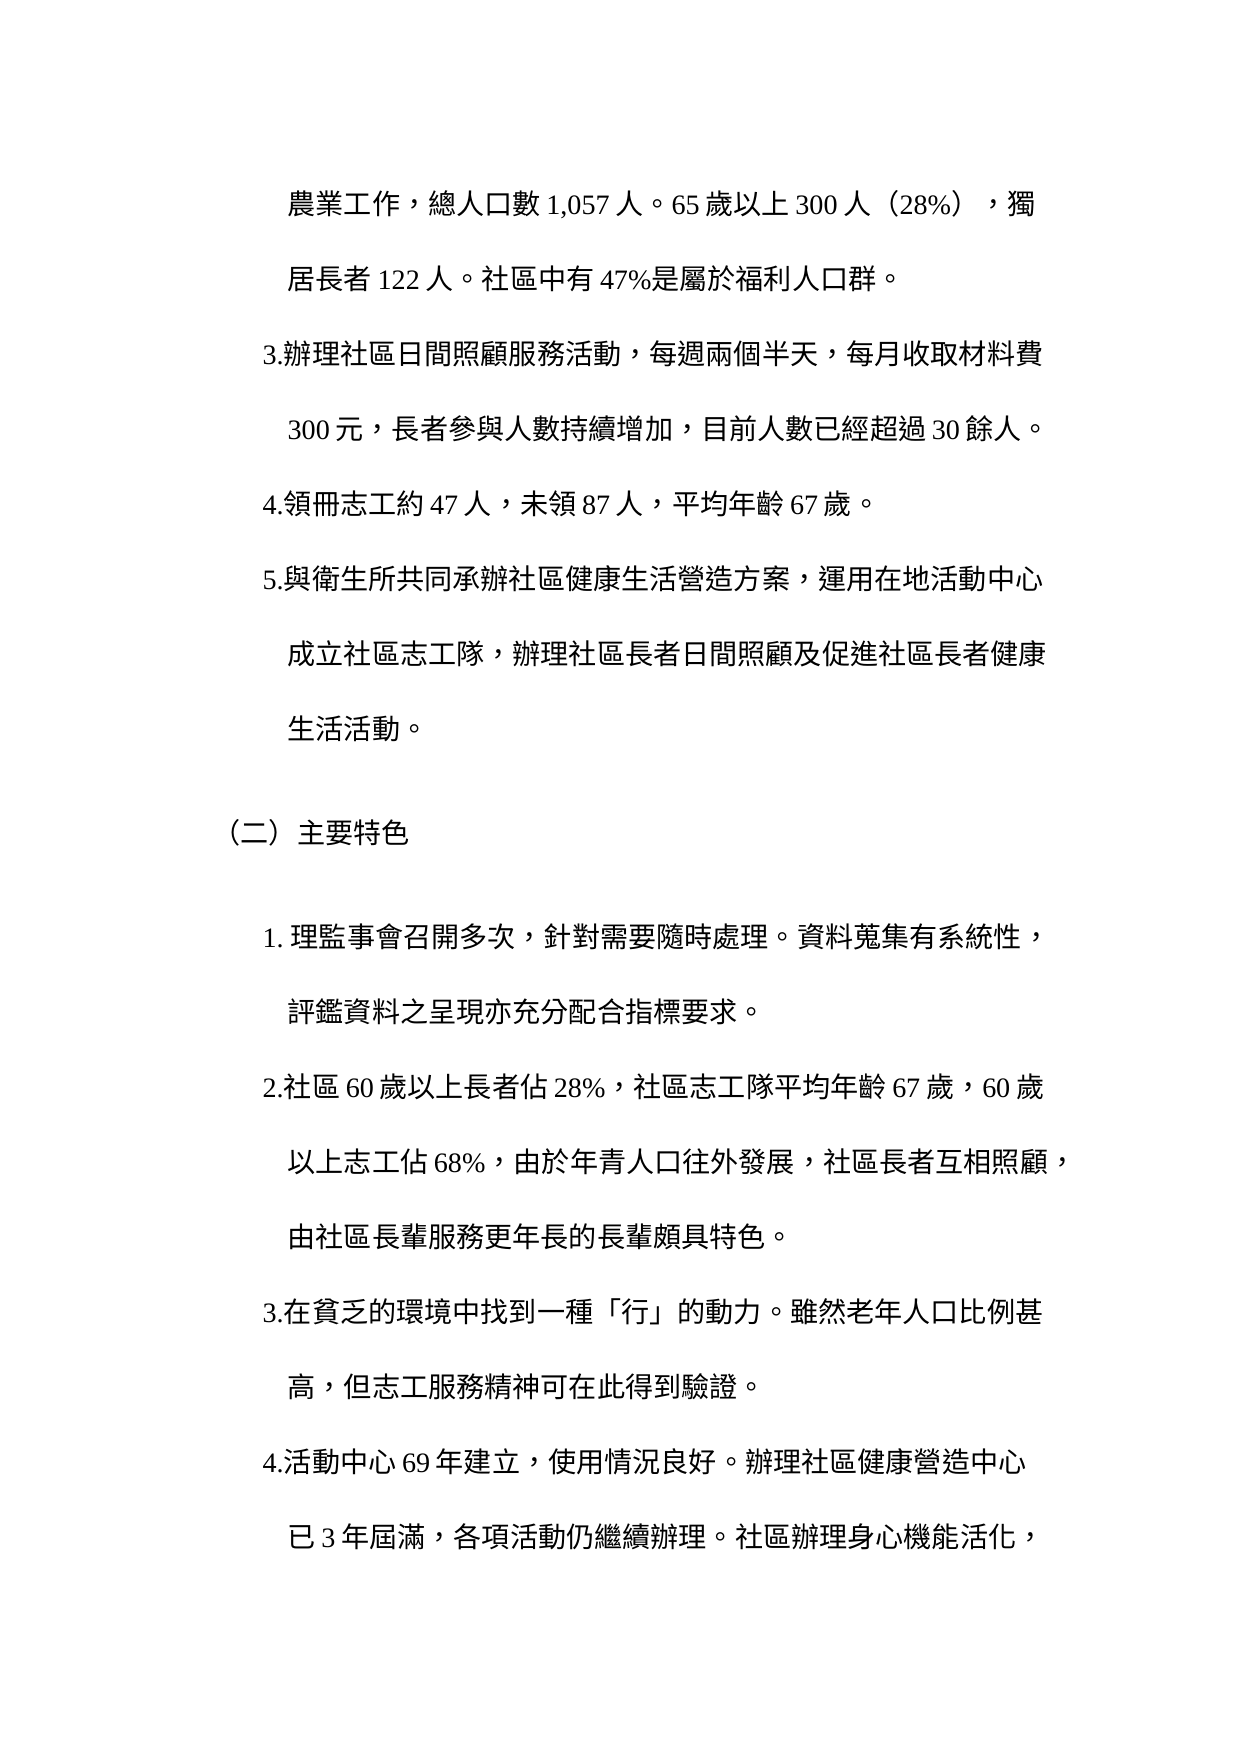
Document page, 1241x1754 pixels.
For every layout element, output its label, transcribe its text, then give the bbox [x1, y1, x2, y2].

text （二）主要特色 [187, 794, 1053, 869]
text 5.與衛生所共同承辦社區健康生活營造方案，運用在地活動中心成立社區志工隊，辦理社區長者日間照顧及促進社區長者健康生活活動。 [262, 539, 1053, 764]
text 1. 理監事會召開多次，針對需要隨時處理。資料蒐集有系統性，評鑑資料之呈現亦充分配合指標要求。 [262, 898, 1053, 1048]
text 4.領冊志工約47人，未領87人，平均年齡67歲。 [262, 464, 1053, 539]
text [262, 1423, 1053, 1573]
text 2.社區60歲以上長者佔28%，社區志工隊平均年齡67歲，60歲以上志工佔68%，由於年青人口往外發展，社區長者互相照顧，由社區長輩服務更年長的長輩頗具特色。 [262, 1048, 1053, 1273]
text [262, 164, 1053, 314]
text 3.在貧乏的環境中找到一種「行」的動力。雖然老年人口比例甚高，但志工服務精神可在此得到驗證。 [262, 1273, 1053, 1423]
text 3.辦理社區日間照顧服務活動，每週兩個半天，每月收取材料費300元，長者參與人數持續增加，目前人數已經超過30餘人。 [262, 314, 1053, 464]
